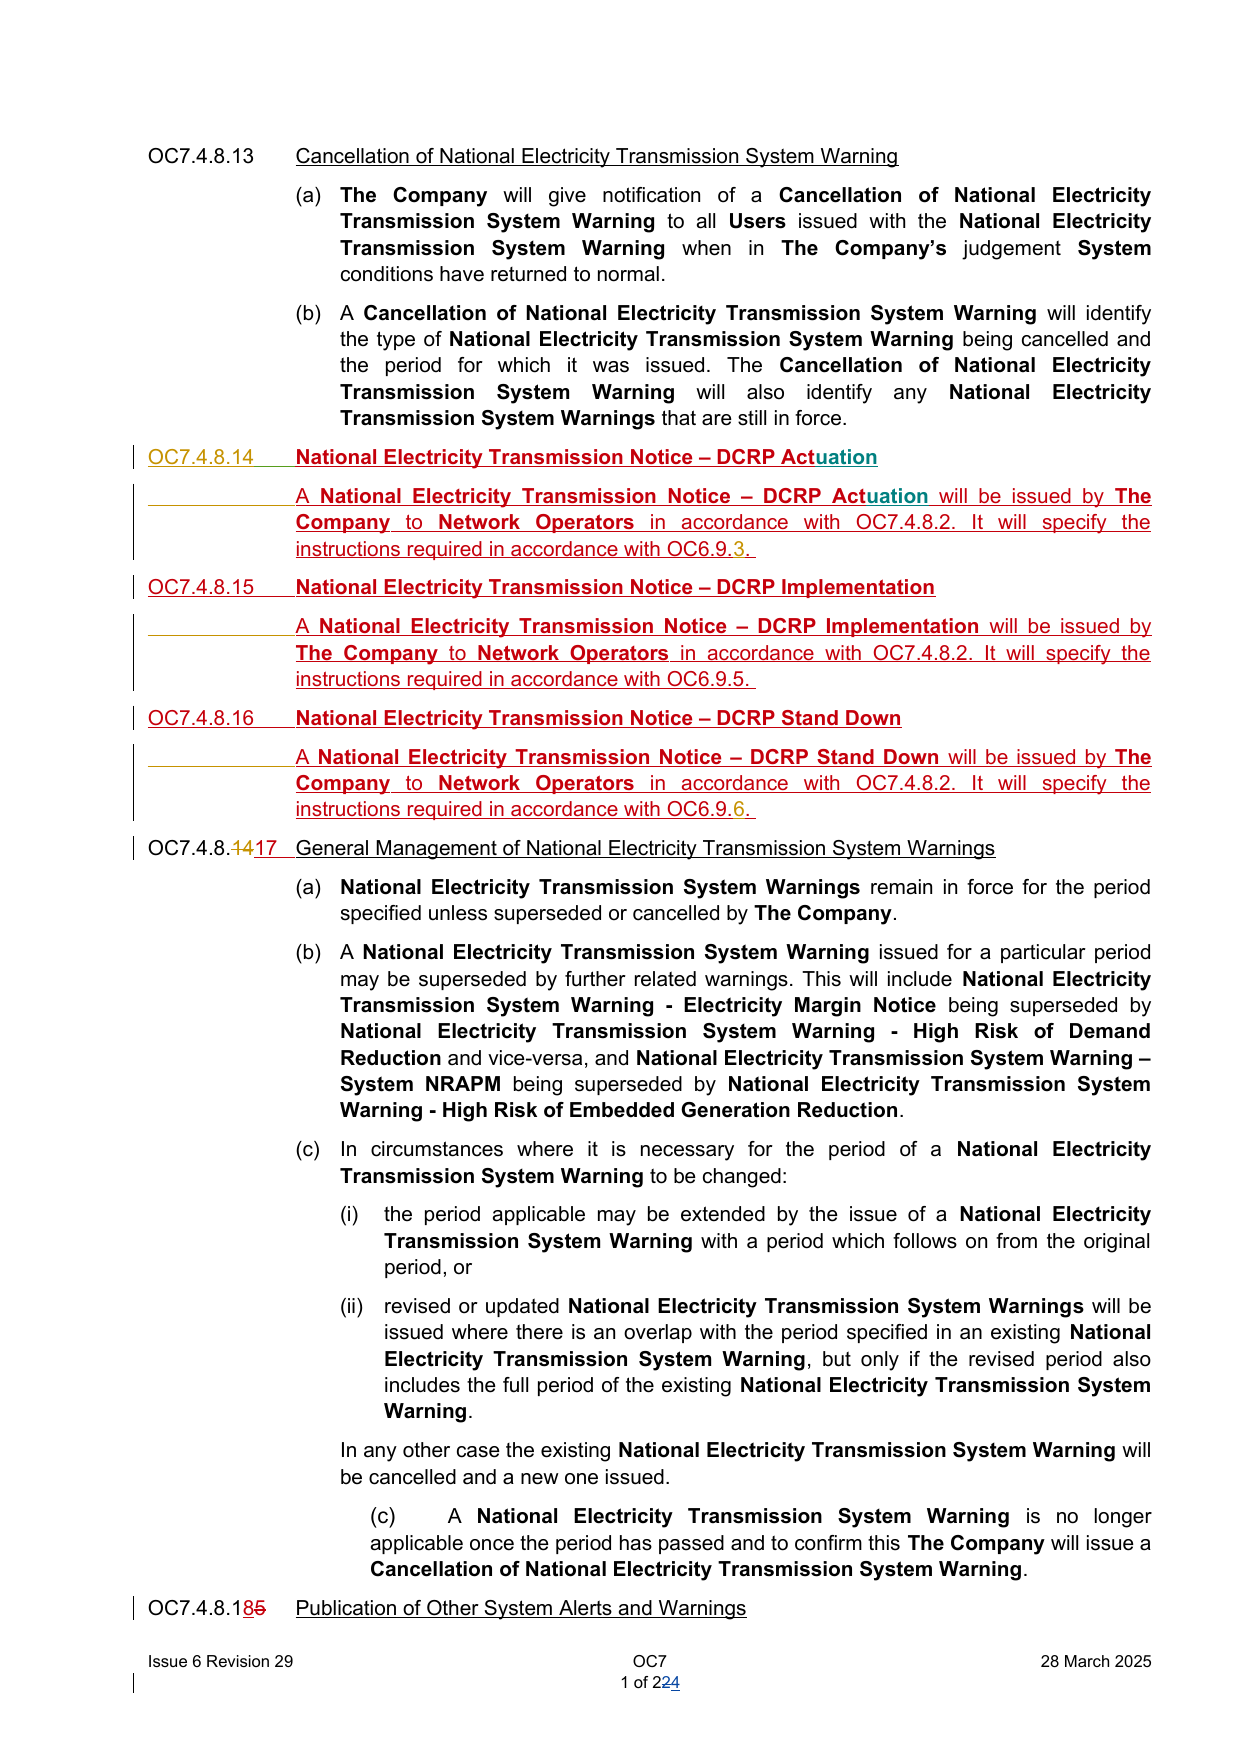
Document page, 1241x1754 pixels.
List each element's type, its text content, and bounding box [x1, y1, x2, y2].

text (b) A Cancellation of National Electricity Transmission System Warning will identify the type of National Electricity Transmission System Warning being cancelled and the period for which it was issued. The Cancellation of National Electricity Transmission System Warning will also identify any National Electricity Transmission System Warnings that are still in force. [295, 301, 1152, 430]
text (b) A National Electricity Transmission System Warning issued for a particular period may be superseded by further related warnings. This will include National Electricity Transmission System Warning - Electricity Margin Notice being superseded by National Electricity Transmission System Warning - High Risk of Demand Reduction and vice-versa, and National Electricity Transmission System Warning – System NRAPM being superseded by National Electricity Transmission System Warning - High Risk of Embedded Generation Reduction. [295, 940, 1152, 1122]
text OC7.4.8.General Management of National Electricity Transmission System Warnings [148, 836, 1152, 860]
list A National Electricity Transmission System Warning is no longer applicable once the period has passed and to confirm this The Company will issue a Cancellation of National Electricity Transmission System Warning. [370, 1503, 1152, 1581]
text (a) National Electricity Transmission System Warnings remain in force for the period specified unless superseded or cancelled by The Company. [295, 875, 1152, 925]
text (ii) revised or updated National Electricity Transmission System Warnings will be issued where there is an overlap with the period specified in an existing National Electricity Transmission System Warning, but only if the revised period also includes the full period of the existing National Electricity Transmission System Warning. [340, 1294, 1152, 1423]
text OC7.4.8.1 Publication of Other System Alerts and Warnings [148, 1596, 1152, 1620]
text (c) In circumstances where it is necessary for the period of a National Electricity Transmission System Warning to be changed: [295, 1137, 1152, 1187]
text OC7.4.8.13 Cancellation of National Electricity Transmission System Warning [148, 144, 1152, 168]
text (i) the period applicable may be extended by the issue of a National Electricity Transmission System Warning with a period which follows on from the original period, or [340, 1202, 1152, 1279]
text In any other case the existing National Electricity Transmission System Warning will be cancelled and a new one issued. [295, 1438, 1152, 1488]
text (a) The Company will give notification of a Cancellation of National Electricity Transmission System Warning to all Users issued with the National Electricity Transmission System Warning when in The Company’s judgement System conditions have returned to normal. [295, 183, 1152, 286]
